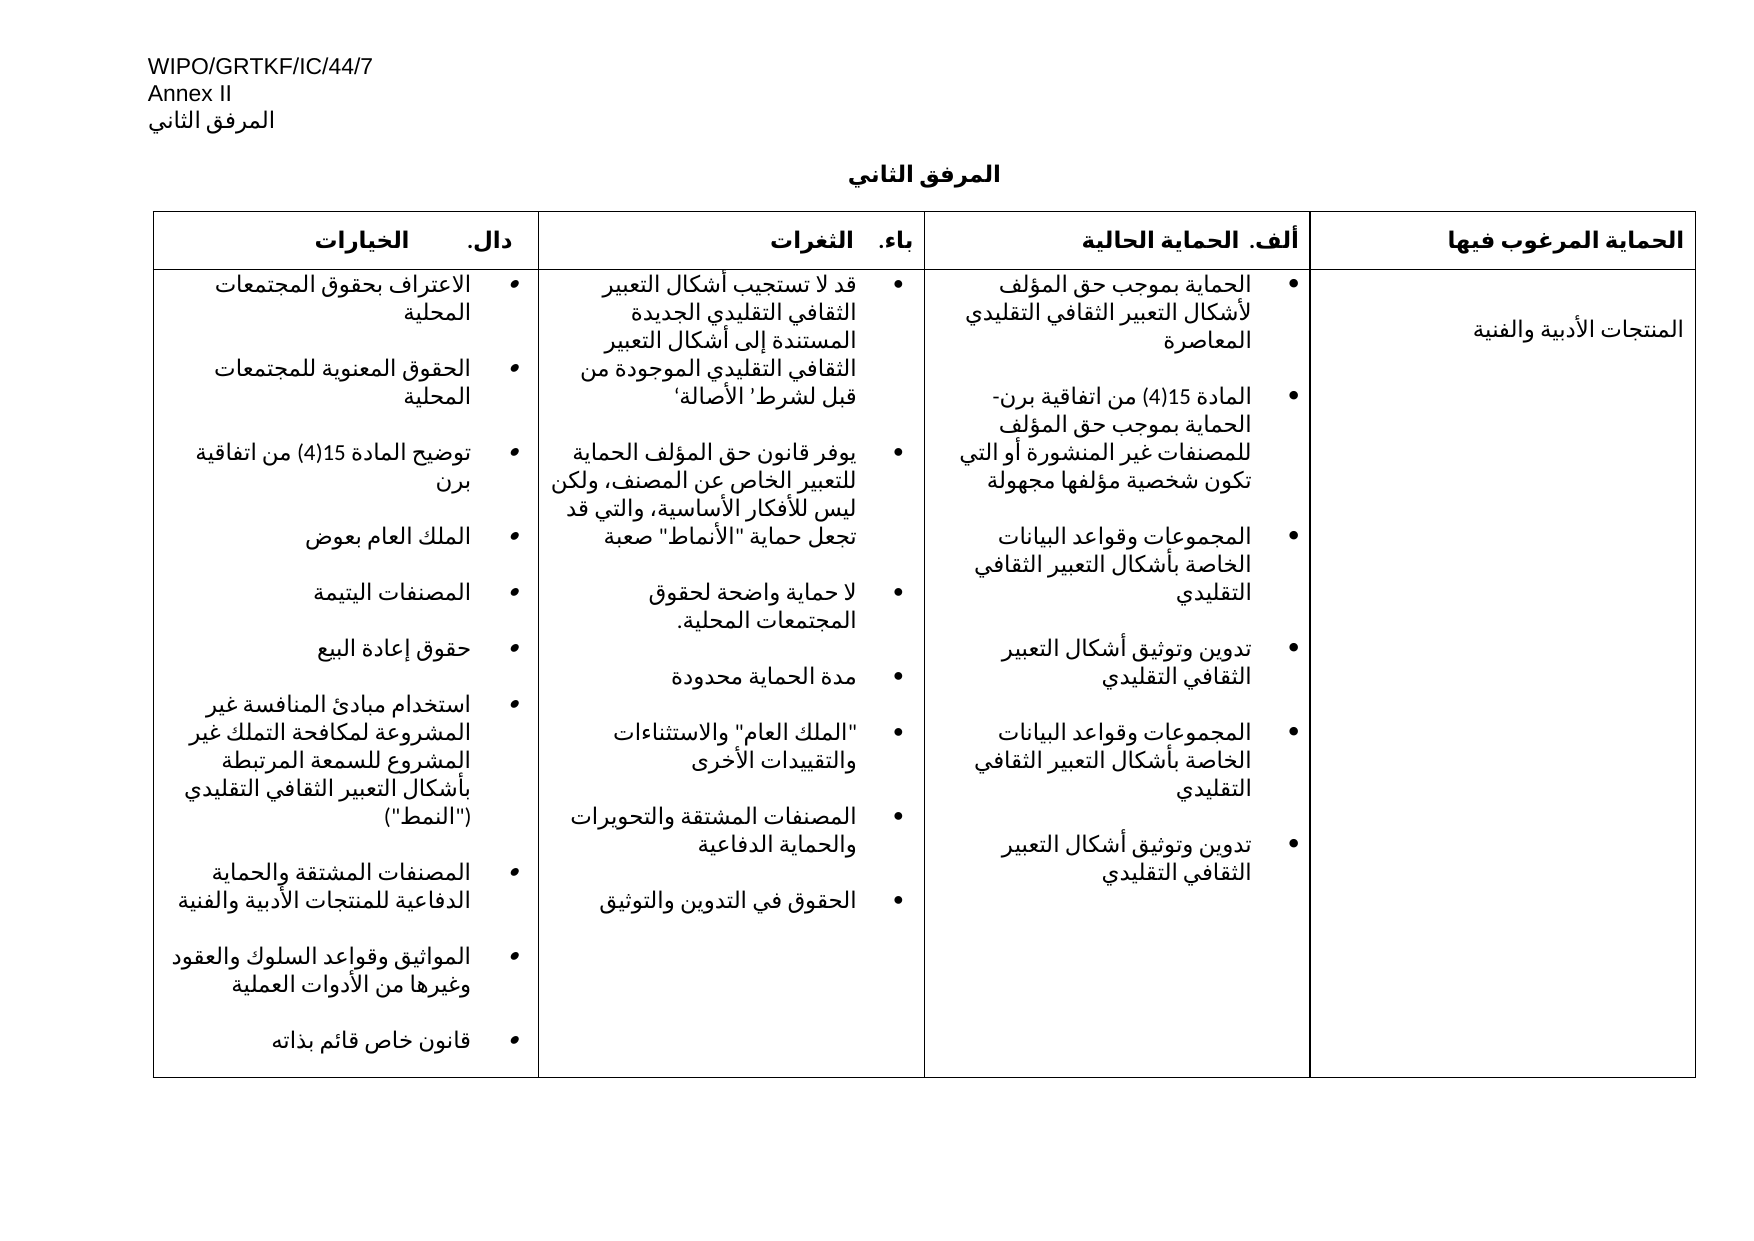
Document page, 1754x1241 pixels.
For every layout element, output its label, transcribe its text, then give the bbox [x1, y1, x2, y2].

table_header دال. الخيارات [154, 212, 538, 269]
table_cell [925, 270, 1309, 1077]
table_header الحماية المرغوب فيها [1311, 212, 1695, 269]
table_header ألف. الحماية الحالية [925, 212, 1309, 269]
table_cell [539, 270, 924, 1077]
table_header باء. الثغرات [539, 212, 924, 269]
table_cell المنتجات الأدبية والفنية [1311, 270, 1695, 1077]
text المرفق الثاني [148, 160, 1701, 188]
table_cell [154, 270, 538, 1077]
